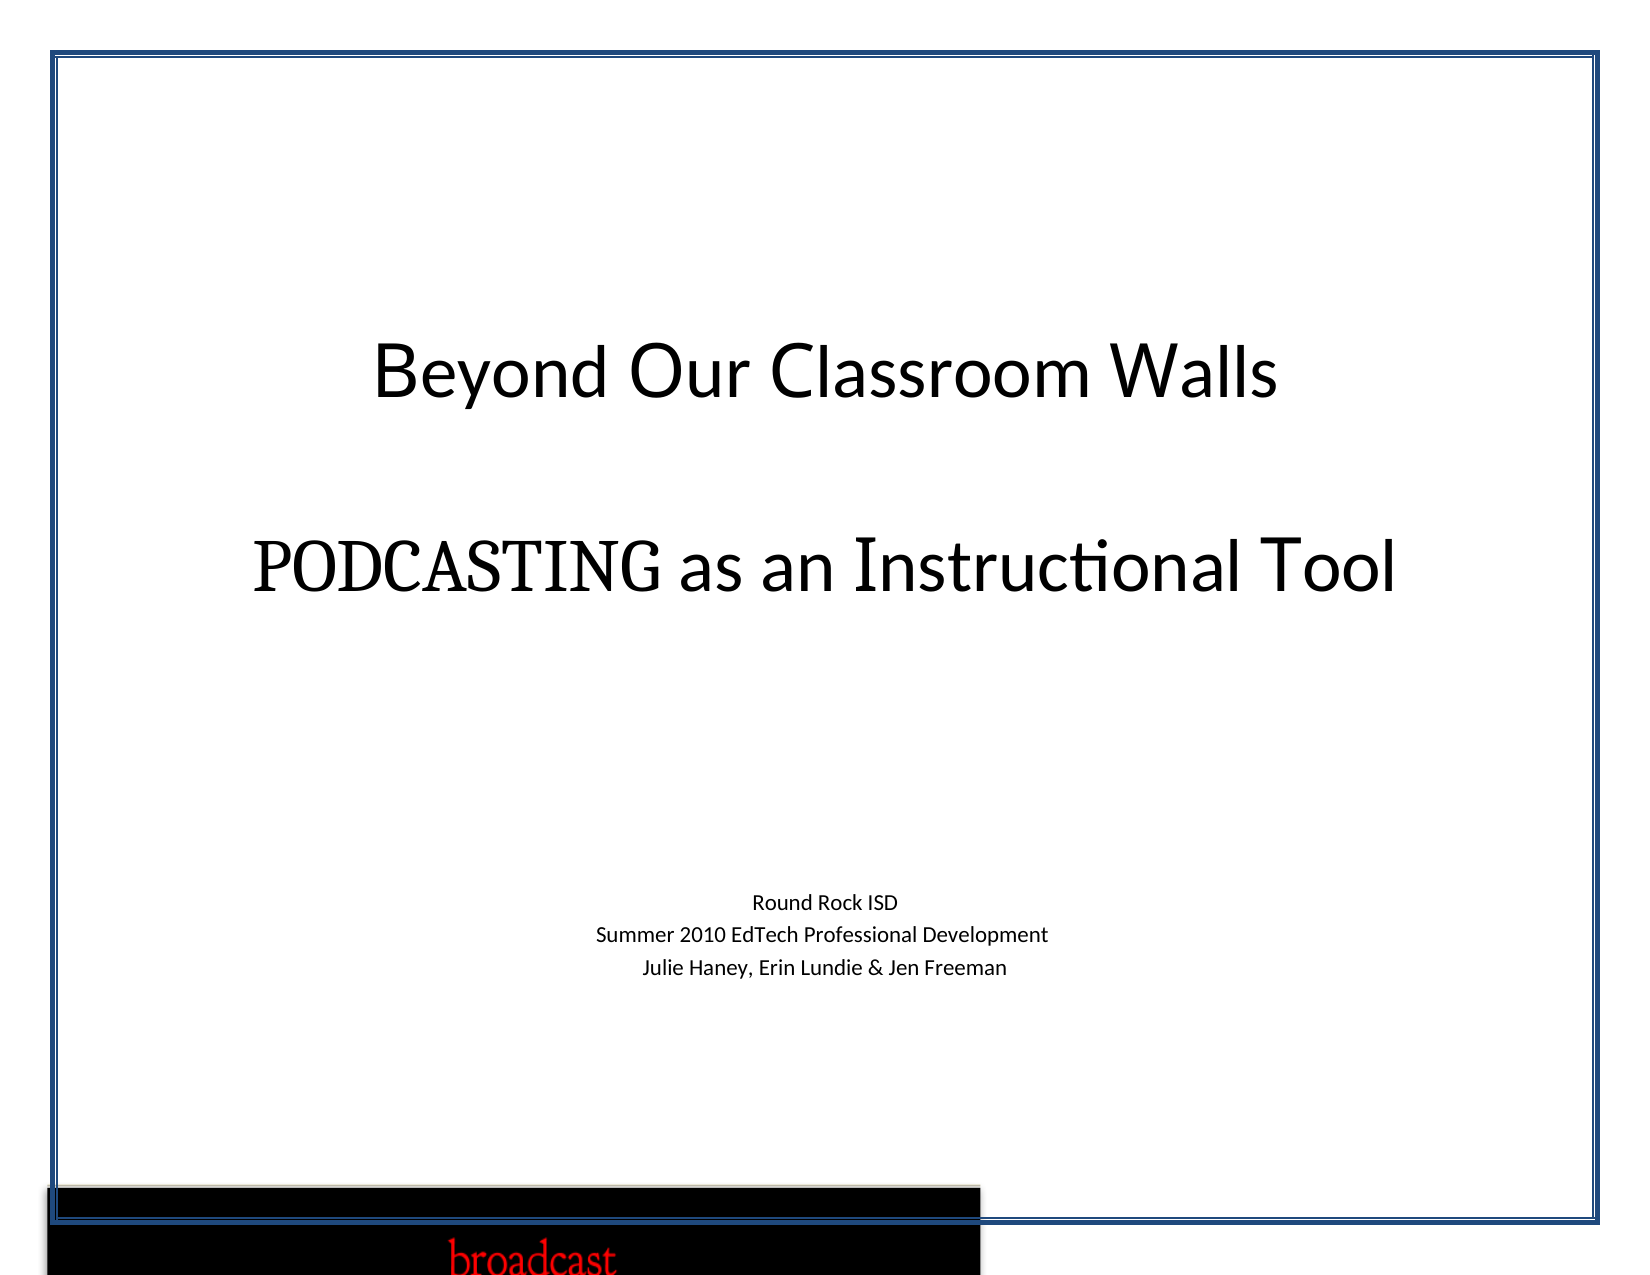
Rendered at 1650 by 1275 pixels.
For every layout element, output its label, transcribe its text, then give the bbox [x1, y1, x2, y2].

text Beyond Our Classroom Walls [75, 317, 1575, 419]
picture [58, 1184, 981, 1217]
picture [47, 1184, 981, 1275]
text Round Rock ISD Summer 2010 EdTech Professional Development Julie Haney, Erin Lundie & Jen Freeman [75, 888, 1575, 1013]
text Podcasting as an Instructional Tool [75, 511, 1575, 613]
